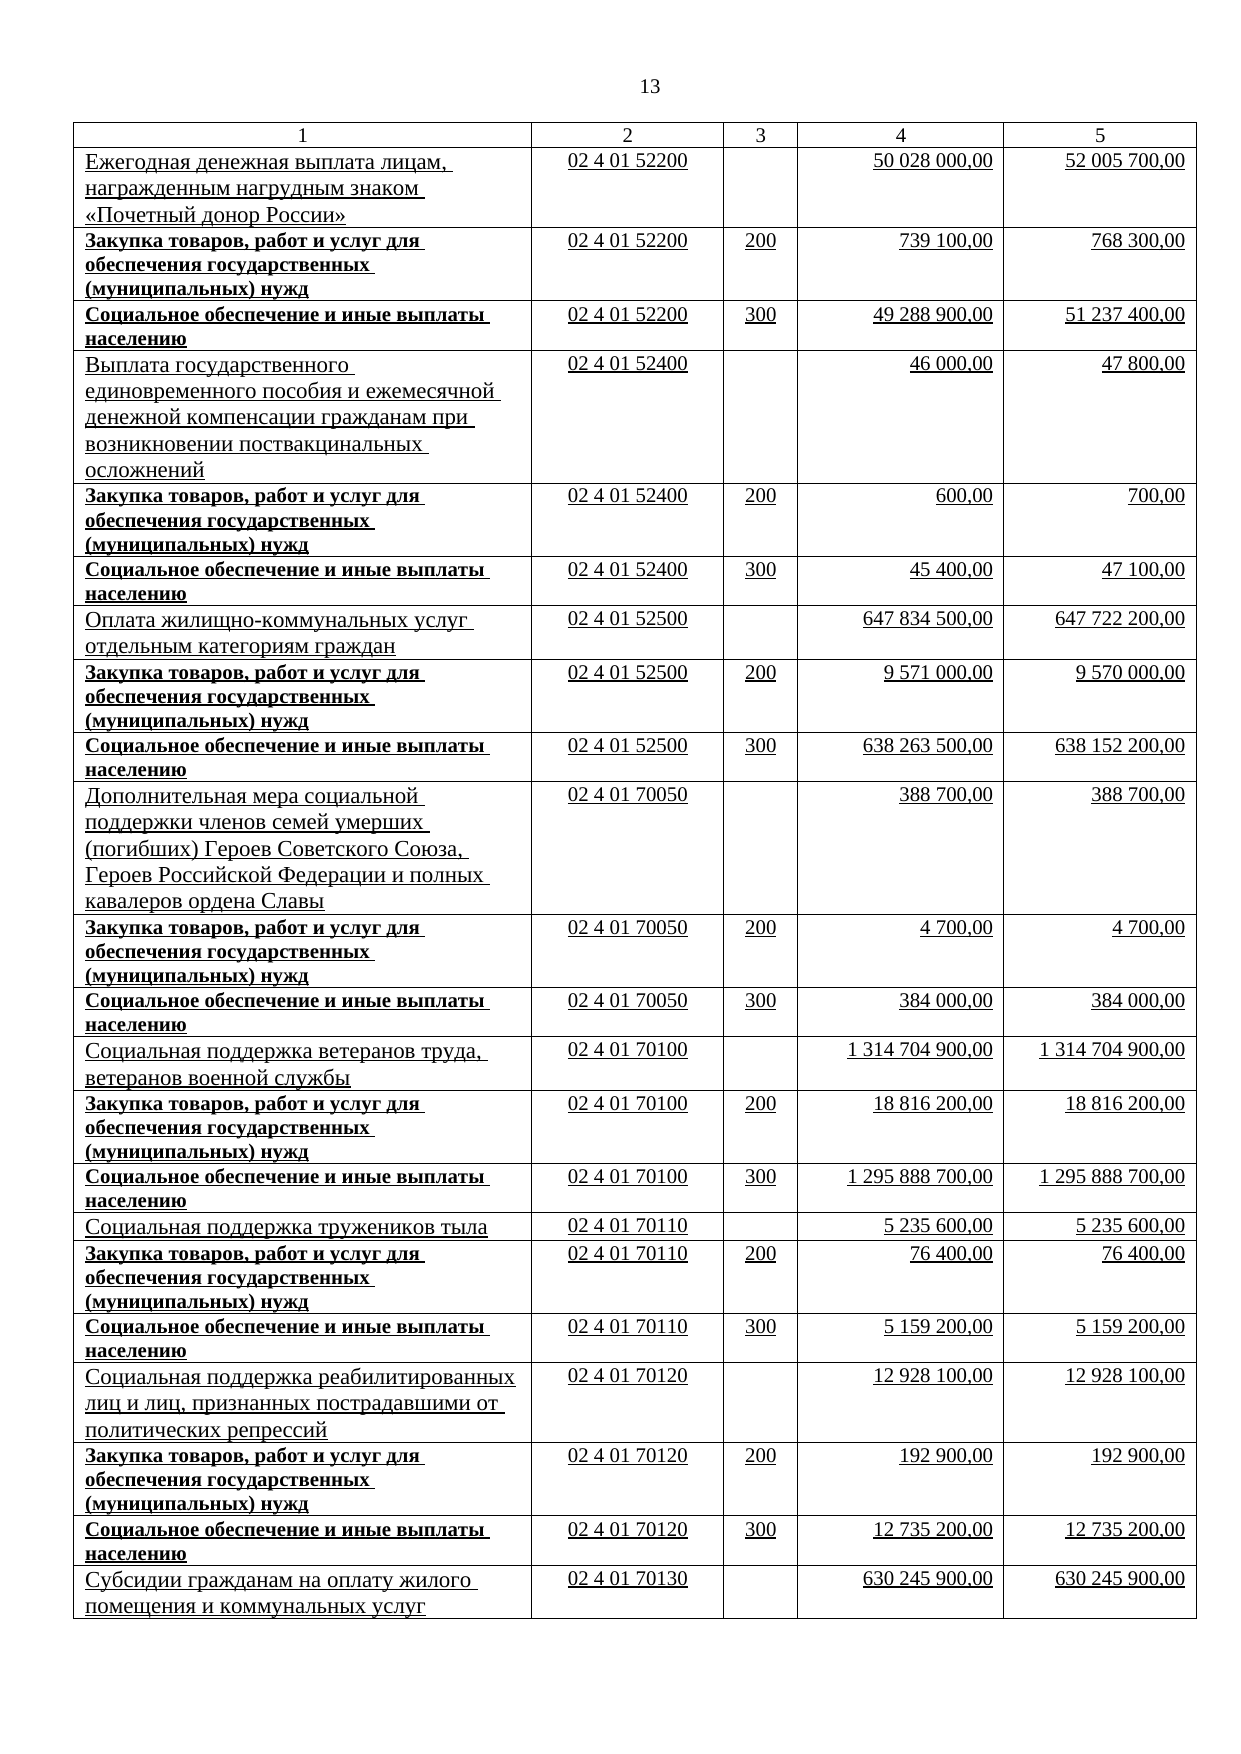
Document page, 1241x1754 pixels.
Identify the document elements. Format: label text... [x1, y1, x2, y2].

table_cell 647 722 200,00 [1004, 606, 1196, 658]
table_cell 47 100,00 [1004, 557, 1196, 605]
table_cell 388 700,00 [798, 782, 1003, 914]
table_cell 638 263 500,00 [798, 733, 1003, 781]
table_cell Закупка товаров, работ и услуг для обеспечения государственных (муниципальных) нужд [74, 1241, 531, 1313]
table_cell Социальное обеспечение и иные выплаты населению [74, 557, 531, 605]
table_cell 45 400,00 [798, 557, 1003, 605]
table_cell 76 400,00 [798, 1241, 1003, 1313]
table_cell 02 4 01 70100 [532, 1037, 723, 1090]
table_header 1 [74, 123, 531, 147]
table_cell 192 900,00 [1004, 1443, 1196, 1515]
table_cell 02 4 01 52500 [532, 660, 723, 732]
table_cell 300 [724, 301, 797, 349]
table_cell [724, 1363, 797, 1442]
table_cell 1 295 888 700,00 [798, 1164, 1003, 1212]
table_cell 630 245 900,00 [798, 1566, 1003, 1618]
table_cell Оплата жилищно-коммунальных услуг отдельным категориям граждан [74, 606, 531, 658]
table_cell 02 4 01 70130 [532, 1566, 723, 1618]
table_cell 18 816 200,00 [798, 1091, 1003, 1163]
table_cell Закупка товаров, работ и услуг для обеспечения государственных (муниципальных) нужд [74, 484, 531, 556]
table_cell 02 4 01 70120 [532, 1443, 723, 1515]
table_cell 5 159 200,00 [798, 1314, 1003, 1362]
table_cell 4 700,00 [1004, 915, 1196, 987]
table_cell 5 235 600,00 [1004, 1213, 1196, 1240]
table_cell Социальная поддержка ветеранов труда, ветеранов военной службы [74, 1037, 531, 1090]
table_cell 02 4 01 70110 [532, 1241, 723, 1313]
table_cell 02 4 01 70050 [532, 782, 723, 914]
table_cell 46 000,00 [798, 351, 1003, 482]
table_cell 300 [724, 1314, 797, 1362]
table_cell Ежегодная денежная выплата лицам, награжденным нагрудным знаком «Почетный донор России» [74, 148, 531, 227]
table_cell 768 300,00 [1004, 228, 1196, 300]
table_cell 02 4 01 52400 [532, 484, 723, 556]
table_cell 02 4 01 52500 [532, 733, 723, 781]
table_cell 300 [724, 733, 797, 781]
table_cell 192 900,00 [798, 1443, 1003, 1515]
table_cell 5 235 600,00 [798, 1213, 1003, 1240]
table_cell Закупка товаров, работ и услуг для обеспечения государственных (муниципальных) нужд [74, 915, 531, 987]
table_cell 02 4 01 70110 [532, 1213, 723, 1240]
table_cell 02 4 01 70100 [532, 1164, 723, 1212]
table_header 5 [1004, 123, 1196, 147]
table_cell Закупка товаров, работ и услуг для обеспечения государственных (муниципальных) нужд [74, 1443, 531, 1515]
table_cell 9 570 000,00 [1004, 660, 1196, 732]
table_cell 1 295 888 700,00 [1004, 1164, 1196, 1212]
table_cell 388 700,00 [1004, 782, 1196, 914]
table_cell 02 4 01 52400 [532, 351, 723, 482]
table_cell 200 [724, 1443, 797, 1515]
table_cell 02 4 01 70120 [532, 1516, 723, 1564]
table_cell 02 4 01 70110 [532, 1314, 723, 1362]
table_cell 02 4 01 70050 [532, 988, 723, 1036]
table_cell Социальная поддержка тружеников тыла [74, 1213, 531, 1240]
table_cell 02 4 01 52400 [532, 557, 723, 605]
table_cell 5 159 200,00 [1004, 1314, 1196, 1362]
table_cell 02 4 01 52200 [532, 301, 723, 349]
table_cell Закупка товаров, работ и услуг для обеспечения государственных (муниципальных) нужд [74, 660, 531, 732]
table_cell 739 100,00 [798, 228, 1003, 300]
table_cell 12 735 200,00 [1004, 1516, 1196, 1564]
table_cell Социальное обеспечение и иные выплаты населению [74, 1314, 531, 1362]
table_cell 384 000,00 [1004, 988, 1196, 1036]
table_header 4 [798, 123, 1003, 147]
table_cell [724, 1037, 797, 1090]
table_cell [724, 606, 797, 658]
table_cell 9 571 000,00 [798, 660, 1003, 732]
table_cell 200 [724, 660, 797, 732]
table_cell 02 4 01 70100 [532, 1091, 723, 1163]
table_cell 300 [724, 988, 797, 1036]
table_cell 200 [724, 228, 797, 300]
table_cell 49 288 900,00 [798, 301, 1003, 349]
table_header 3 [724, 123, 797, 147]
table_cell 12 928 100,00 [798, 1363, 1003, 1442]
table_cell Социальное обеспечение и иные выплаты населению [74, 301, 531, 349]
table_cell 51 237 400,00 [1004, 301, 1196, 349]
table_cell [724, 148, 797, 227]
table_cell Социальное обеспечение и иные выплаты населению [74, 988, 531, 1036]
table_cell Социальное обеспечение и иные выплаты населению [74, 1164, 531, 1212]
table_cell Субсидии гражданам на оплату жилого помещения и коммунальных услуг [74, 1566, 531, 1618]
table_cell 300 [724, 1164, 797, 1212]
table_cell 02 4 01 70050 [532, 915, 723, 987]
table_cell Дополнительная мера социальной поддержки членов семей умерших (погибших) Героев Советского Союза, Героев Российской Федерации и полных кавалеров ордена Славы [74, 782, 531, 914]
table_cell 1 314 704 900,00 [798, 1037, 1003, 1090]
table_cell 200 [724, 915, 797, 987]
table_cell 52 005 700,00 [1004, 148, 1196, 227]
table_cell 384 000,00 [798, 988, 1003, 1036]
table_cell 50 028 000,00 [798, 148, 1003, 227]
table_cell 18 816 200,00 [1004, 1091, 1196, 1163]
table_cell 300 [724, 1516, 797, 1564]
table_cell 200 [724, 1091, 797, 1163]
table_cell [74, 228, 531, 300]
table_cell 638 152 200,00 [1004, 733, 1196, 781]
table_cell Социальная поддержка реабилитированных лиц и лиц, признанных пострадавшими от политических репрессий [74, 1363, 531, 1442]
table_cell [724, 351, 797, 482]
table_cell 02 4 01 52200 [532, 228, 723, 300]
table_header 2 [532, 123, 723, 147]
table_cell Выплата государственного единовременного пособия и ежемесячной денежной компенсации гражданам при возникновении поствакцинальных осложнений [74, 351, 531, 482]
table_cell 630 245 900,00 [1004, 1566, 1196, 1618]
table_cell 200 [724, 484, 797, 556]
table_cell 47 800,00 [1004, 351, 1196, 482]
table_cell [74, 1516, 531, 1564]
table_cell Закупка товаров, работ и услуг для обеспечения государственных (муниципальных) нужд [74, 1091, 531, 1163]
table_cell 02 4 01 52500 [532, 606, 723, 658]
table_cell 700,00 [1004, 484, 1196, 556]
table_cell 1 314 704 900,00 [1004, 1037, 1196, 1090]
table_cell [724, 1566, 797, 1618]
table_cell 647 834 500,00 [798, 606, 1003, 658]
table_cell Социальное обеспечение и иные выплаты населению [74, 733, 531, 781]
table_cell 600,00 [798, 484, 1003, 556]
table_cell 02 4 01 70120 [532, 1363, 723, 1442]
table_cell [724, 1213, 797, 1240]
table_cell 02 4 01 52200 [532, 148, 723, 227]
table_cell 300 [724, 557, 797, 605]
table_cell 76 400,00 [1004, 1241, 1196, 1313]
table_cell 12 735 200,00 [798, 1516, 1003, 1564]
table_cell 12 928 100,00 [1004, 1363, 1196, 1442]
table_cell 200 [724, 1241, 797, 1313]
table_cell [724, 782, 797, 914]
table_cell 4 700,00 [798, 915, 1003, 987]
